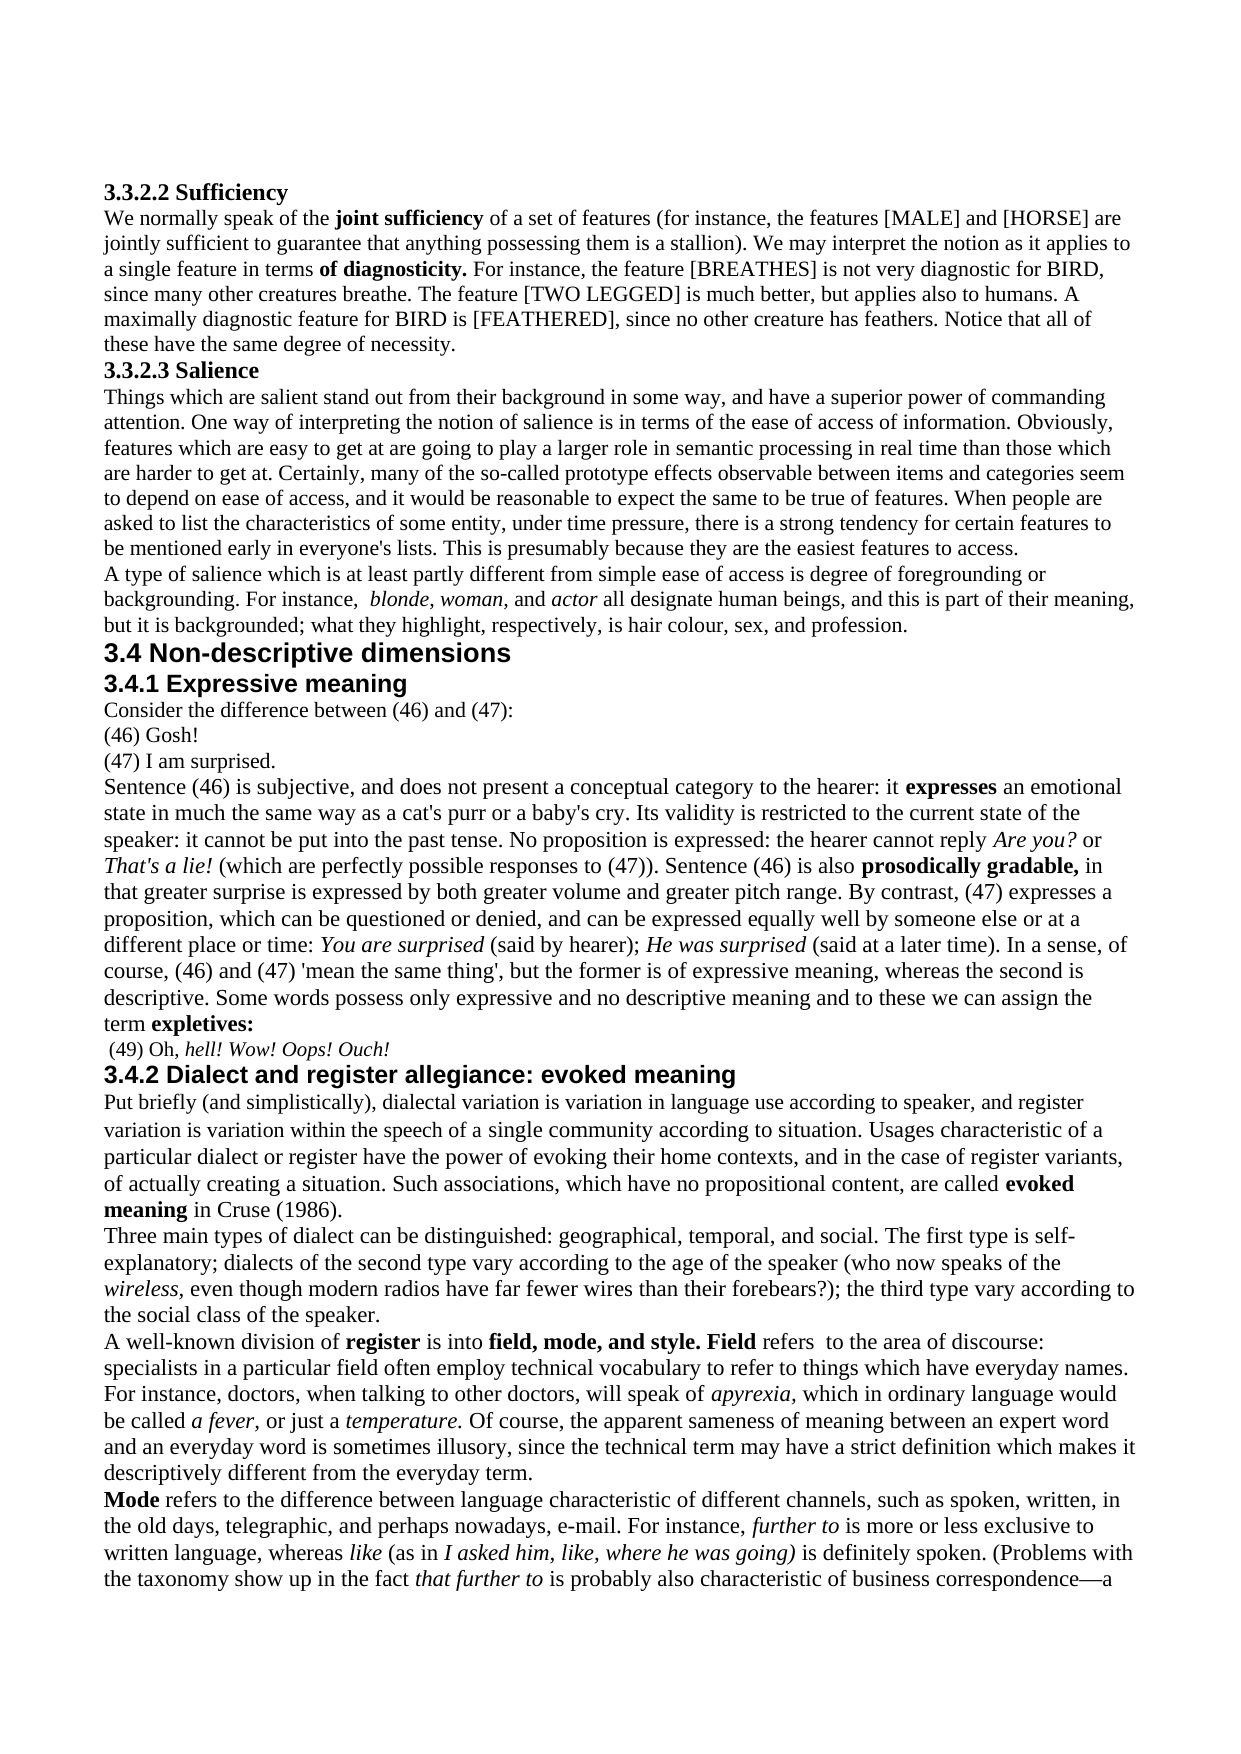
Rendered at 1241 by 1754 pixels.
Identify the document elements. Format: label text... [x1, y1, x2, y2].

text A well-known division of register is into field, mode, and style. Field refers to the area of discourse: specialists in a particular field often employ technical vocabulary to refer to things which have everyday names. For instance, doctors, when talking to other doctors, will speak of apyrexia, which in ordinary language would be called a fever, or just a temperature. Of course, the apparent sameness of meaning between an expert word and an everyday word is sometimes illusory, since the technical term may have a strict definition which makes it descriptively different from the everyday term. [103, 1328, 1137, 1486]
text (47) I am surprised. [103, 748, 1137, 773]
text A type of salience which is at least partly different from simple ease of access is degree of foregrounding or backgrounding. For instance, blonde, woman, and actor all designate human beings, and this is part of their meaning, but it is backgrounded; what they highlight, respectively, is hair colour, sex, and profession. [103, 561, 1137, 637]
text 3.4.1 Expressive meaning [103, 668, 1137, 697]
text Consider the difference between (46) and (47): [103, 697, 1137, 722]
text 3.4 Non-descriptive dimensions [103, 637, 1137, 668]
text 3.4.2 Dialect and register allegiance: evoked meaning [103, 1061, 1137, 1089]
text We normally speak of the joint sufficiency of a set of features (for instance, the features [MALE] and [HORSE] are jointly sufficient to guarantee that anything possessing them is a stallion). We may interpret the notion as it applies to a single feature in terms of diagnosticity. For instance, the feature [BREATHES] is not very diagnostic for BIRD, since many other creatures breathe. The feature [TWO LEGGED] is much better, but applies also to humans. A maximally diagnostic feature for BIRD is [FEATHERED], since no other creature has feathers. Notice that all of these have the same degree of necessity. [103, 205, 1137, 356]
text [103, 1486, 1137, 1591]
text Things which are salient stand out from their background in some way, and have a superior power of commanding attention. One way of interpreting the notion of salience is in terms of the ease of access of information. Obviously, features which are easy to get at are going to play a larger role in semantic processing in real time than those which are harder to get at. Certainly, many of the so-called prototype effects observable between items and categories seem to depend on ease of access, and it would be reasonable to expect the same to be true of features. When people are asked to list the characteristics of some entity, under time pressure, there is a strong tendency for certain features to be mentioned early in everyone's lists. This is presumably because they are the easiest features to access. [103, 384, 1137, 561]
text 3.3.2.3 Salience [103, 356, 1137, 384]
text (46) Gosh! [103, 722, 1137, 748]
text 3.3.2.2 Sufficiency [103, 178, 1137, 205]
text Put briefly (and simplistically), dialectal variation is variation in language use according to speaker, and register variation is variation within the speech of a single community according to situation. Usages characteristic of a particular dialect or register have the power of evoking their home contexts, and in the case of register variants, of actually creating a situation. Such associations, which have no propositional content, are called evoked meaning in Cruse (1986). [103, 1089, 1137, 1222]
text (49) Oh, hell! Wow! Oops! Ouch! [103, 1036, 1137, 1061]
text Sentence (46) is subjective, and does not present a conceptual category to the hearer: it expresses an emotional state in much the same way as a cat's purr or a baby's cry. Its validity is restricted to the current state of the speaker: it cannot be put into the past tense. No proposition is expressed: the hearer cannot reply Are you? or That's a lie! (which are perfectly possible responses to (47)). Sentence (46) is also prosodically gradable, in that greater surprise is expressed by both greater volume and greater pitch range. By contrast, (47) expresses a proposition, which can be questioned or denied, and can be expressed equally well by someone else or at a different place or time: You are surprised (said by hearer); He was surprised (said at a later time). In a sense, of course, (46) and (47) 'mean the same thing', but the former is of expressive meaning, whereas the second is descriptive. Some words possess only expressive and no descriptive meaning and to these we can assign the term expletives: [103, 773, 1137, 1036]
text Three main types of dialect can be distinguished: geographical, temporal, and social. The first type is self-explanatory; dialects of the second type vary according to the age of the speaker (who now speaks of the wireless, even though modern radios have far fewer wires than their forebears?); the third type vary according to the social class of the speaker. [103, 1222, 1137, 1328]
